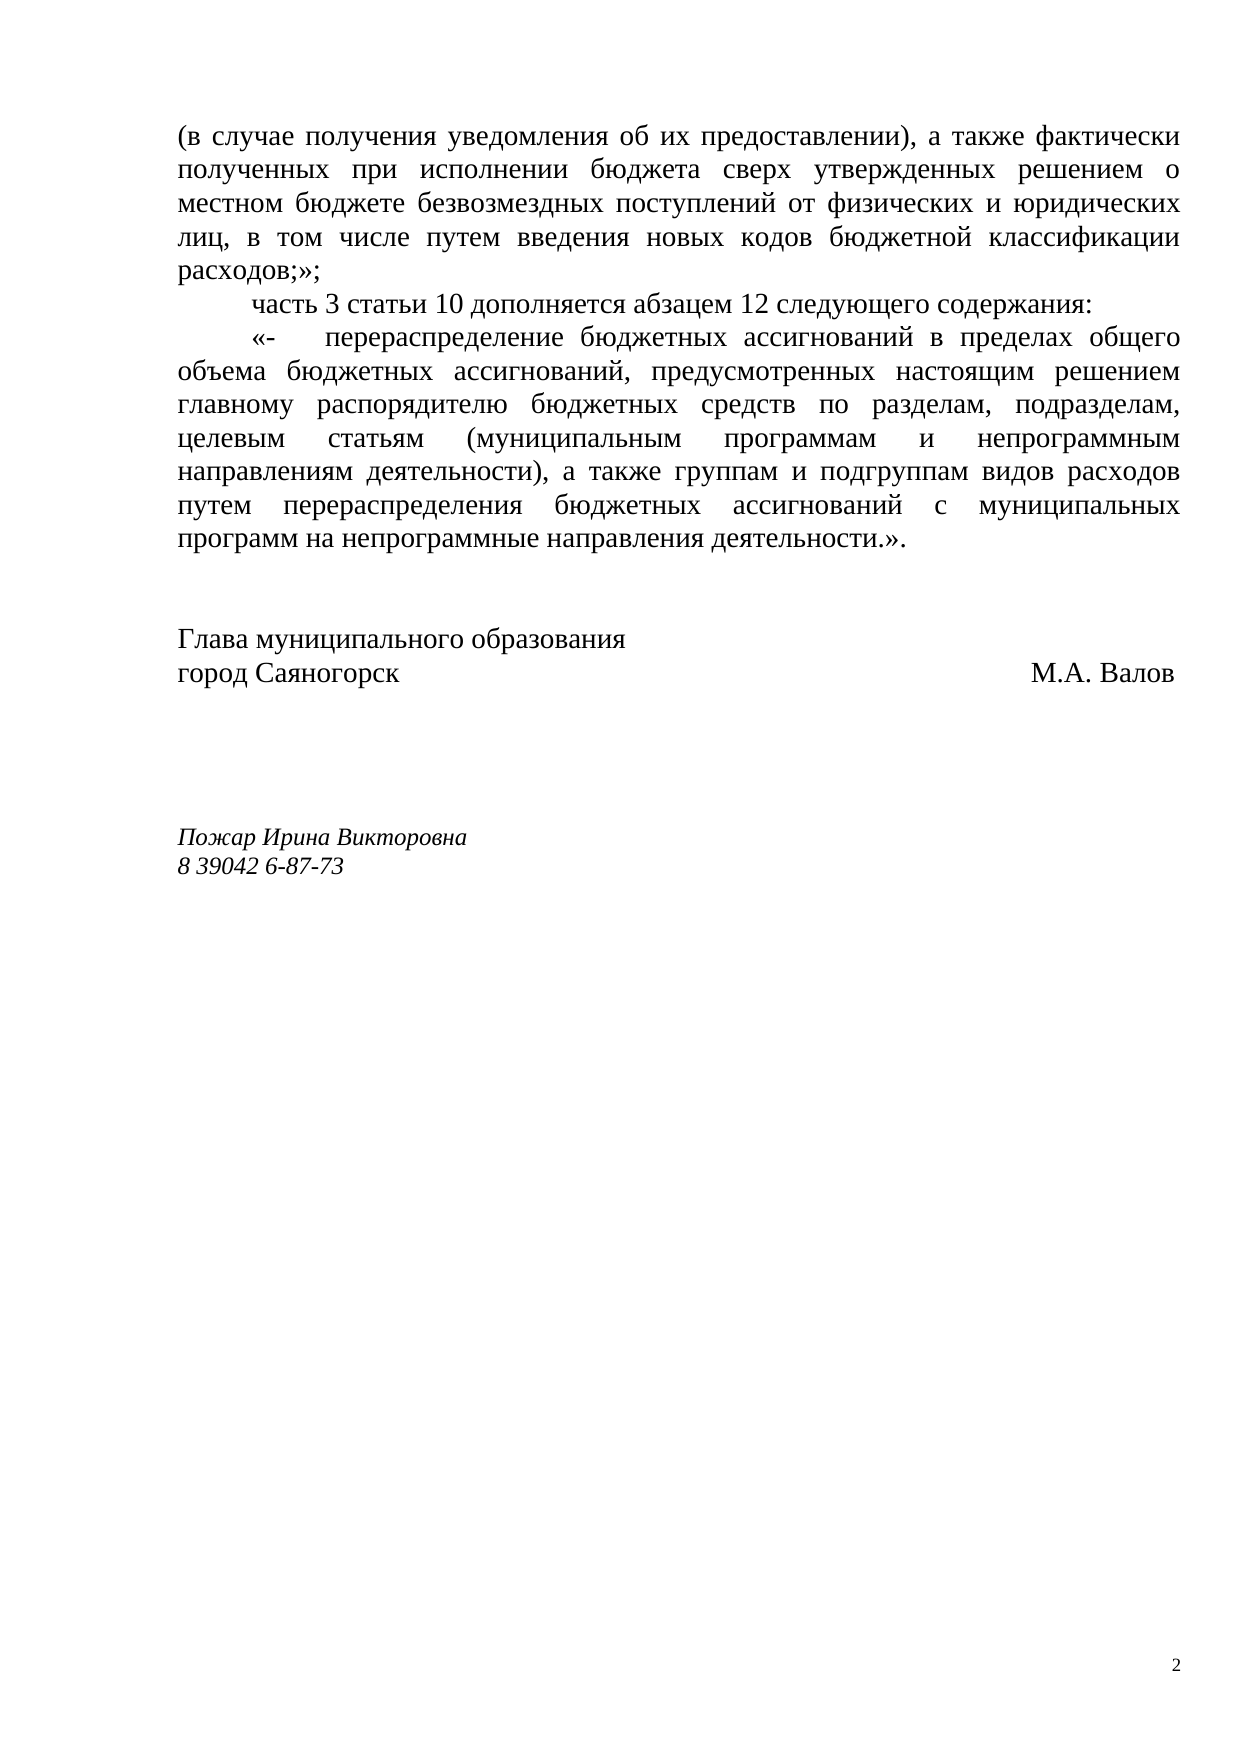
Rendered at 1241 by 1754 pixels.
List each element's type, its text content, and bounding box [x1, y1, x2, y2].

text город Саяногорск М.А. Валов [177, 655, 1181, 722]
text 8 39042 6-87-73 [177, 851, 1181, 880]
text Глава муниципального образования [177, 621, 1181, 655]
text часть 3 статьи 10 дополняется абзацем 12 следующего содержания: [177, 286, 1181, 319]
text Пожар Ирина Викторовна [177, 822, 1181, 851]
text «- перераспределение бюджетных ассигнований в пределах общего объема бюджетных ассигнований, предусмотренных настоящим решением главному распорядителю бюджетных средств по разделам, подразделам, целевым статьям (муниципальным программам и непрограммным направлениям деятельности), а также группам и подгруппам видов расходов путем перераспределения бюджетных ассигнований с муниципальных программ на непрограммные направления деятельности.». [177, 319, 1181, 554]
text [177, 118, 1181, 286]
